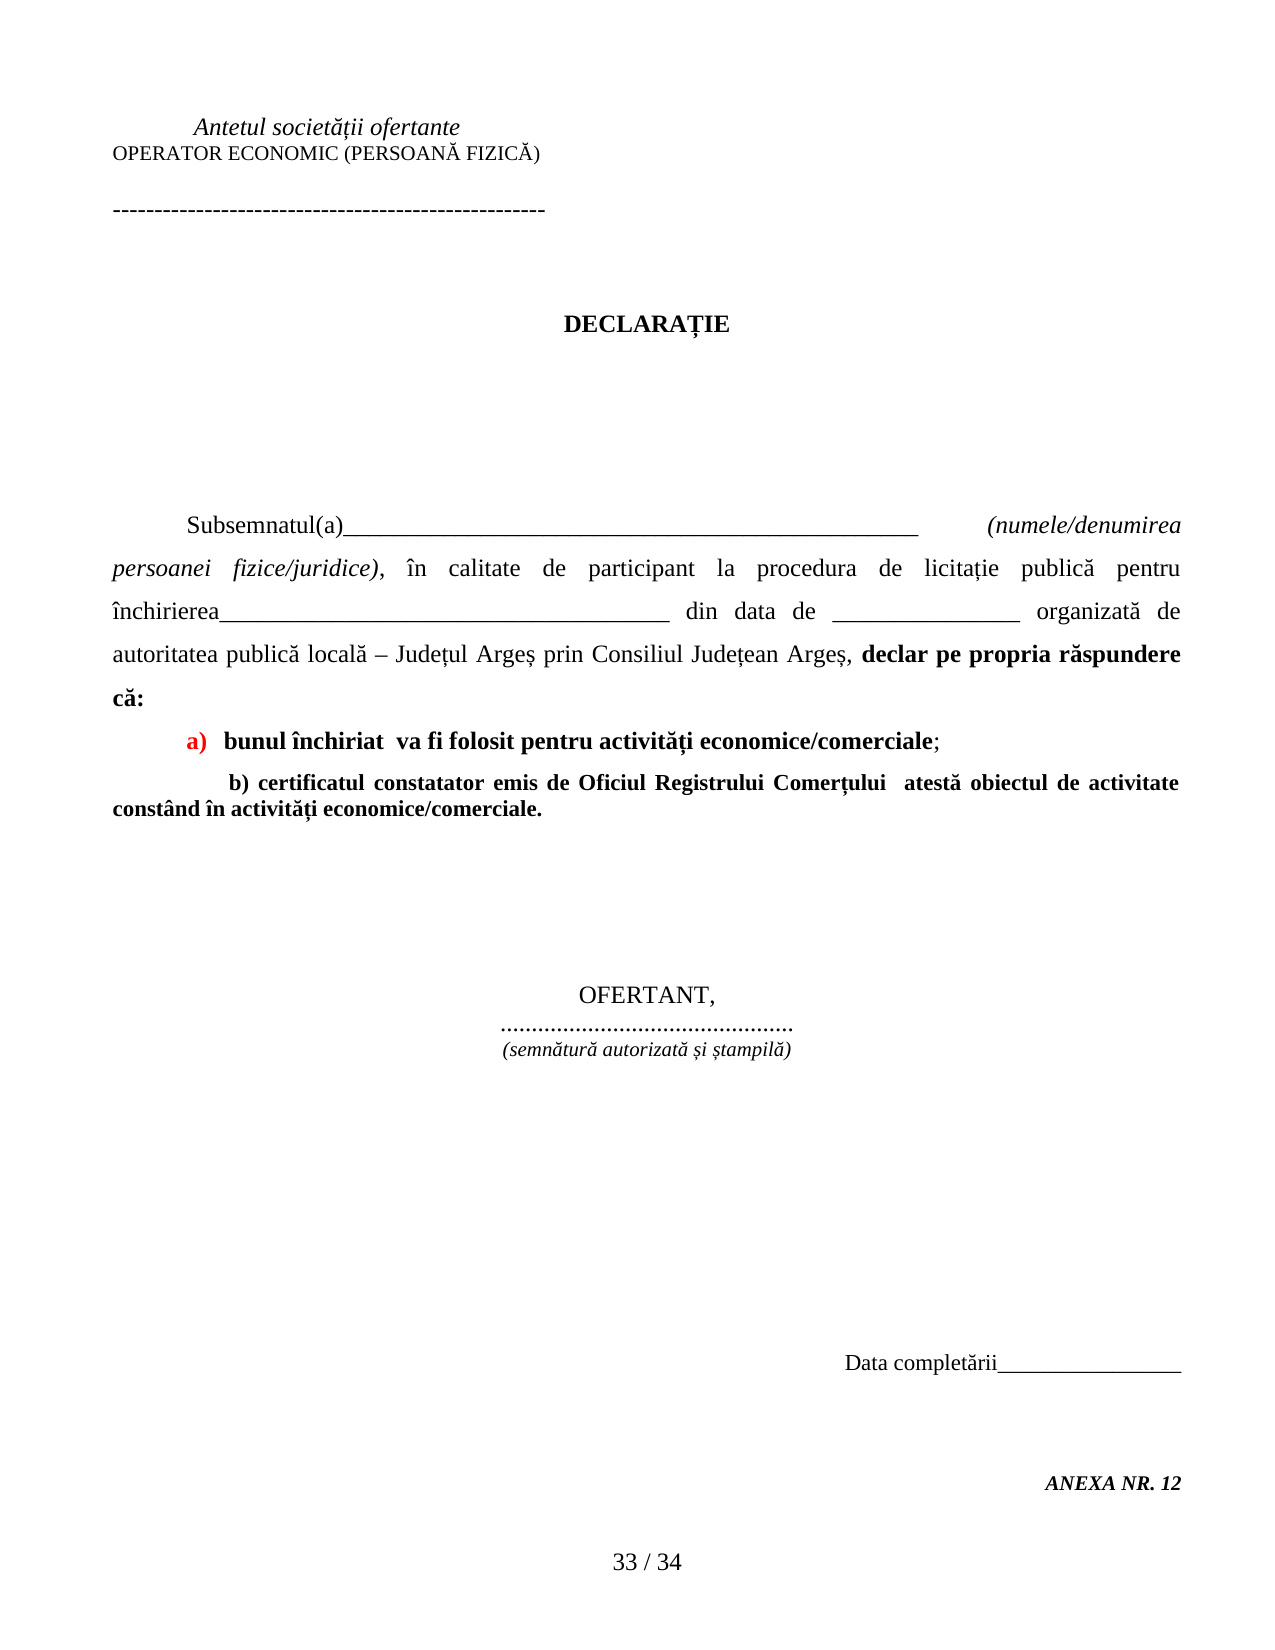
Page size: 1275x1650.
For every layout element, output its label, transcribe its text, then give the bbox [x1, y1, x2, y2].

text OFERTANT, [112, 980, 1181, 1008]
text ANEXA NR. 12 [112, 1471, 1181, 1495]
text Antetul societății ofertante [112, 112, 1181, 141]
text Data completării________________ [112, 1349, 1181, 1375]
list bunul închiriat va fi folosit pentru activități economice/comerciale; [186, 726, 1181, 754]
text DECLARAȚIE [112, 309, 1181, 338]
text (semnătură autorizată și ștampilă) [112, 1037, 1181, 1061]
text Subsemnatul(a)______________________________________________ (numele/denumirea persoanei fizice/juridice), în calitate de participant la procedura de licitație publică pentru închirierea____________________________________ din data de _______________ organizată de autoritatea publică locală – Județul Argeș prin Consiliul Județean Argeș, declar pe propria răspundere că: [112, 510, 1181, 711]
text ............................................... [112, 1008, 1181, 1037]
text b) certificatul constatator emis de Oficiul Registrului Comerțului atestă obiectul de activitate constând în activități economice/comerciale. [112, 769, 1181, 822]
text ---------------------------------------------------- [112, 194, 1181, 223]
text OPERATOR ECONOMIC (PERSOANĂ FIZICĂ) [112, 141, 1181, 165]
